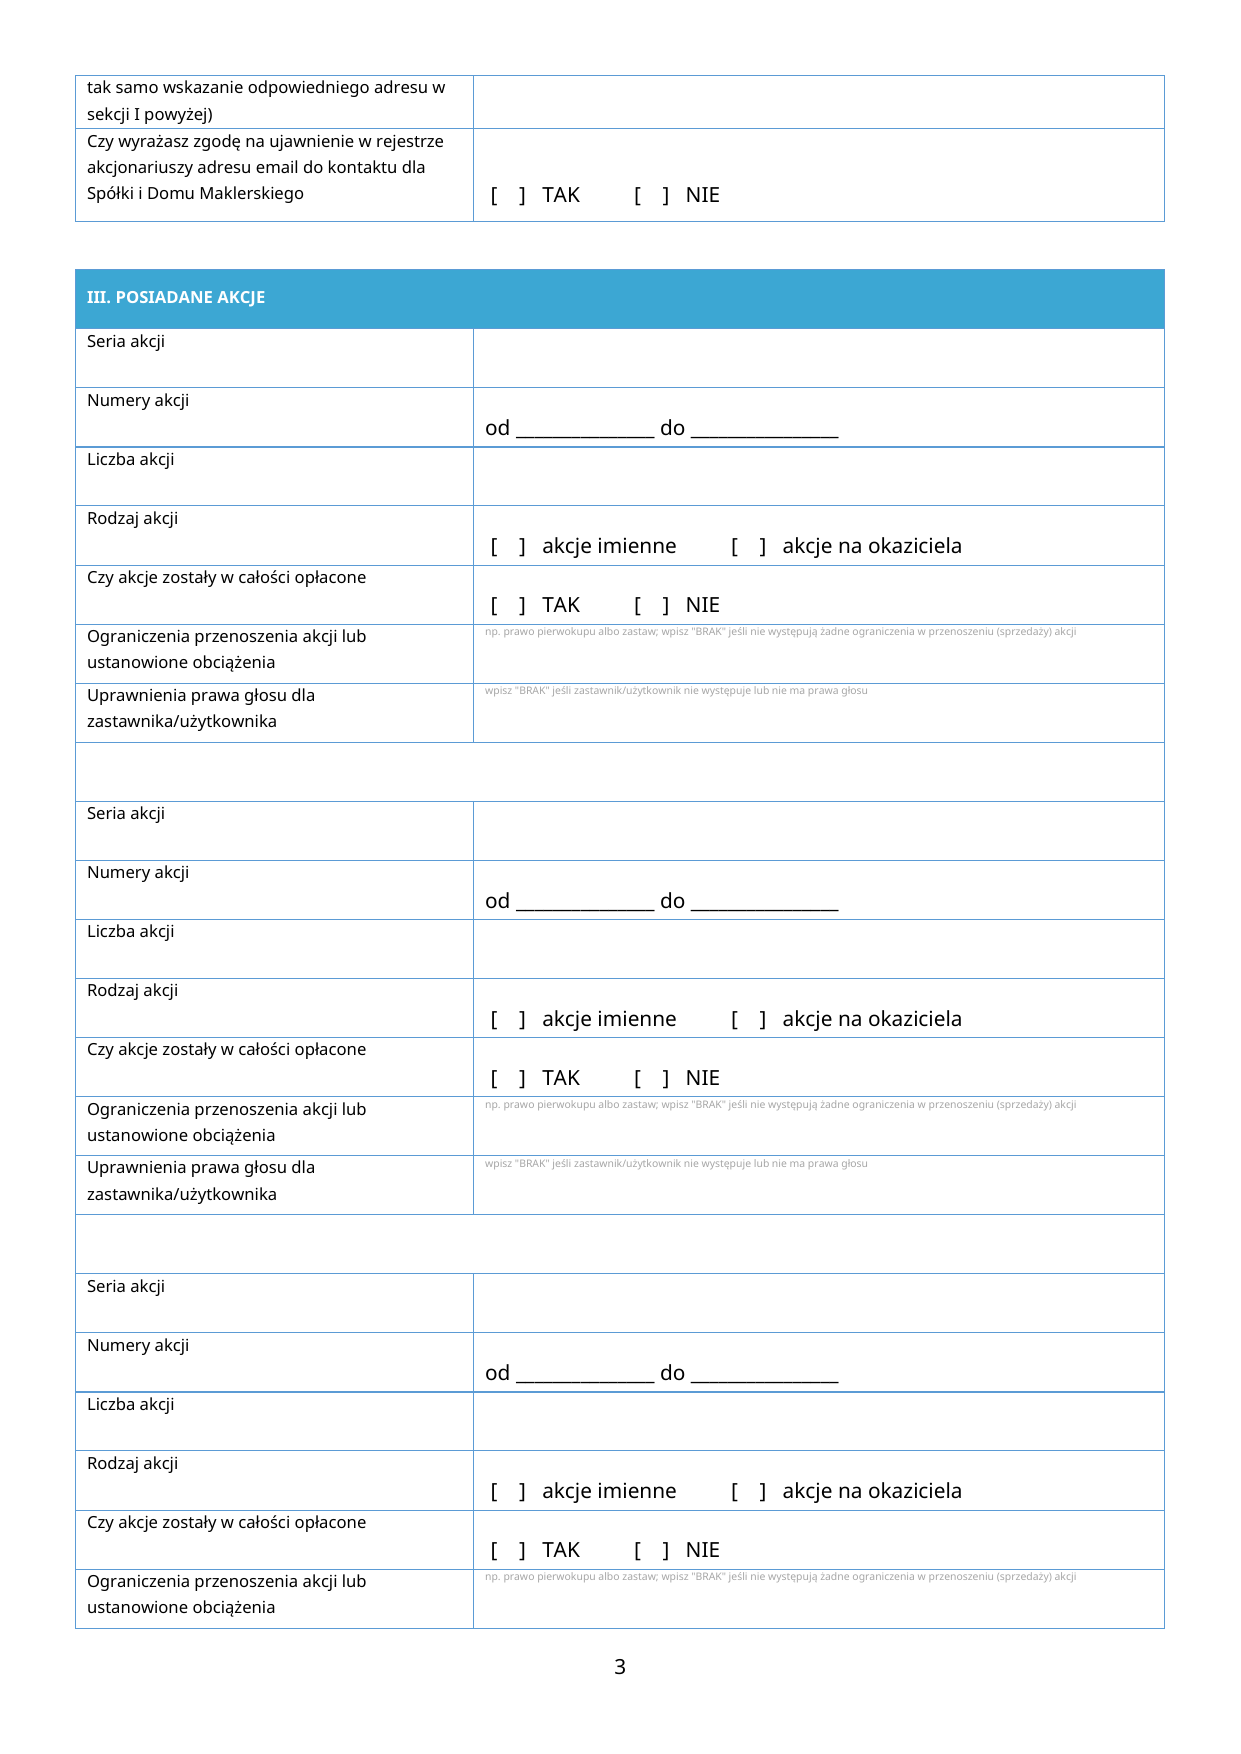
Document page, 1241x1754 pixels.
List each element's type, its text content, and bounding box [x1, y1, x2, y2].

table_cell [474, 566, 1164, 623]
table_cell [474, 329, 1164, 387]
table_cell Numery akcji [76, 861, 473, 919]
table_cell Seria akcji [76, 802, 473, 860]
table_cell Czy akcje zostały w całości opłacone [76, 1038, 473, 1096]
table_cell Czy akcje zostały w całości opłacone [76, 1511, 473, 1568]
table_cell Seria akcji [76, 1274, 473, 1332]
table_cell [76, 76, 473, 128]
table_cell [474, 1393, 1164, 1450]
table_cell [474, 1038, 1164, 1096]
table_cell Seria akcji [76, 329, 473, 387]
table_cell [76, 1215, 1164, 1273]
table_cell [474, 506, 1164, 564]
table_cell Rodzaj akcji [76, 1451, 473, 1509]
table_cell [474, 920, 1164, 978]
table_cell Liczba akcji [76, 920, 473, 978]
table_cell Ograniczenia przenoszenia akcji lub ustanowione obciążenia [76, 625, 473, 683]
table_cell Ograniczenia przenoszenia akcji lub ustanowione obciążenia [76, 1570, 473, 1628]
table_cell Uprawnienia prawa głosu dla zastawnika/użytkownika [76, 1156, 473, 1214]
table_cell np. prawo pierwokupu albo zastaw; wpisz "BRAK" jeśli nie występują żadne ograniczenia w przenoszeniu (sprzedaży) akcji [474, 625, 1164, 683]
table_cell Numery akcji [76, 1333, 473, 1391]
table_cell Czy wyrażasz zgodę na ujawnienie w rejestrze akcjonariuszy adresu email do kontaktu dla Spółki i Domu Maklerskiego [76, 129, 473, 221]
table_cell [474, 76, 1164, 128]
table_cell [474, 388, 1164, 446]
table_cell [474, 979, 1164, 1037]
table_header III. POSIADANE AKCJE [76, 270, 1164, 328]
table_cell wpisz "BRAK" jeśli zastawnik/użytkownik nie występuje lub nie ma prawa głosu [474, 1156, 1164, 1214]
table_cell [474, 1274, 1164, 1332]
table_cell Liczba akcji [76, 448, 473, 505]
table_cell np. prawo pierwokupu albo zastaw; wpisz "BRAK" jeśli nie występują żadne ograniczenia w przenoszeniu (sprzedaży) akcji [474, 1570, 1164, 1628]
table_cell Uprawnienia prawa głosu dla zastawnika/użytkownika [76, 684, 473, 742]
table_cell [474, 802, 1164, 860]
table_cell Liczba akcji [76, 1393, 473, 1450]
table_cell [474, 1451, 1164, 1509]
table_cell [474, 448, 1164, 505]
table_cell Rodzaj akcji [76, 506, 473, 564]
table_cell Ograniczenia przenoszenia akcji lub ustanowione obciążenia [76, 1097, 473, 1155]
table_cell [474, 1333, 1164, 1391]
table_cell Rodzaj akcji [76, 979, 473, 1037]
table_cell [474, 129, 1164, 221]
table_cell Czy akcje zostały w całości opłacone [76, 566, 473, 623]
table_cell Numery akcji [76, 388, 473, 446]
table_cell [76, 743, 1164, 801]
table_cell [474, 861, 1164, 919]
table_cell np. prawo pierwokupu albo zastaw; wpisz "BRAK" jeśli nie występują żadne ograniczenia w przenoszeniu (sprzedaży) akcji [474, 1097, 1164, 1155]
table_cell wpisz "BRAK" jeśli zastawnik/użytkownik nie występuje lub nie ma prawa głosu [474, 684, 1164, 742]
table_cell [474, 1511, 1164, 1568]
